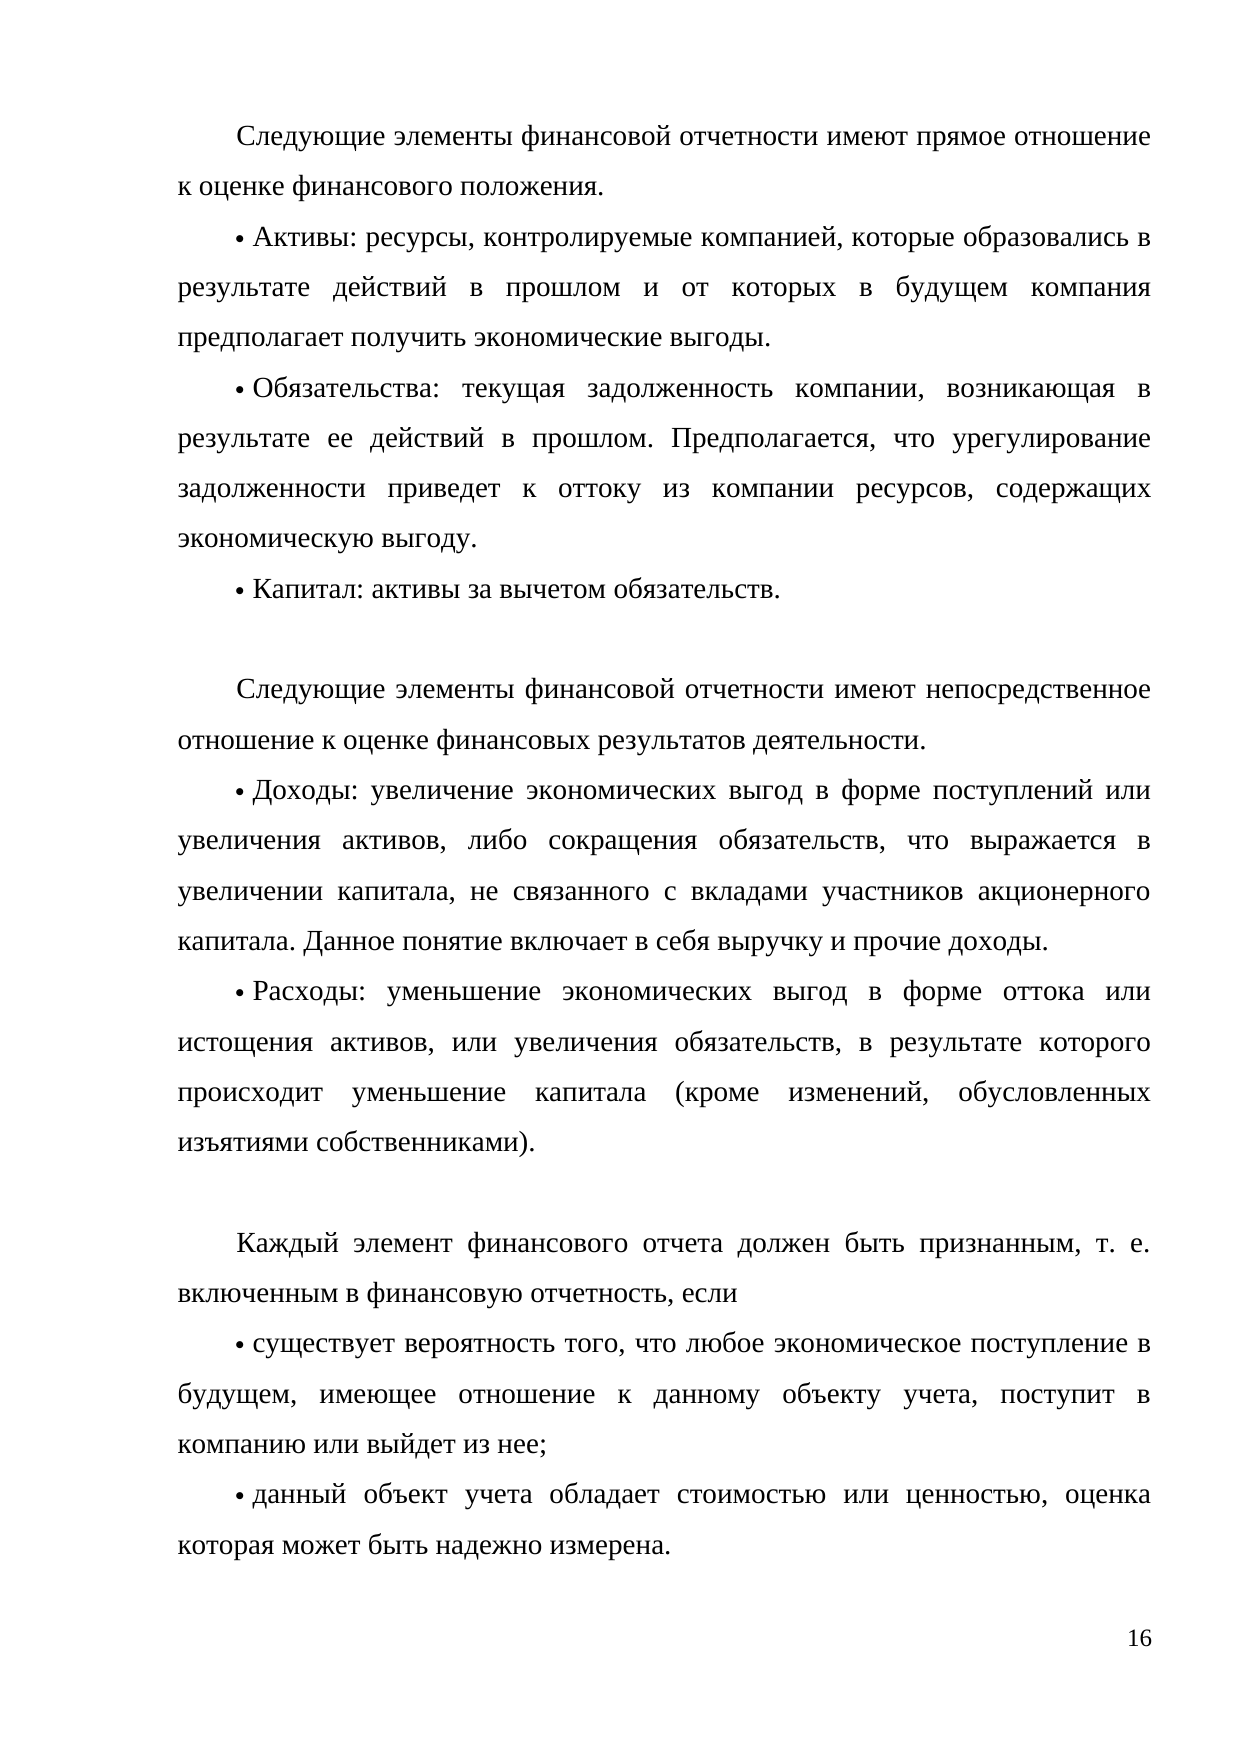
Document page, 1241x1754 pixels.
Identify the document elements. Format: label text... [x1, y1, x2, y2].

list данный объект учета обладает стоимостью или ценностью, оценка которая может быть надежно измерена. [177, 1477, 1152, 1560]
list Доходы: увеличение экономических выгод в форме поступлений или увеличения активов, либо сокращения обязательств, что выражается в увеличении капитала, не связанного с вкладами участников акционерного капитала. Данное понятие включает в себя выручку и прочие доходы. [177, 772, 1152, 957]
text Следующие элементы финансовой отчетности имеют непосредственное отношение к оценке финансовых результатов деятельности. [177, 672, 1152, 755]
text Каждый элемент финансового отчета должен быть признанным, т. е. включенным в финансовую отчетность, если [177, 1225, 1152, 1309]
list Обязательства: текущая задолженность компании, возникающая в результате ее действий в прошлом. Предполагается, что урегулирование задолженности приведет к оттоку из компании ресурсов, содержащих экономическую выгоду. [177, 370, 1152, 554]
text Следующие элементы финансовой отчетности имеют прямое отношение к оценке финансового положения. [177, 118, 1152, 202]
list существует вероятность того, что любое экономическое поступление в будущем, имеющее отношение к данному объекту учета, поступит в компанию или выйдет из нее; [177, 1326, 1152, 1460]
list Расходы: уменьшение экономических выгод в форме оттока или истощения активов, или увеличения обязательств, в результате которого происходит уменьшение капитала (кроме изменений, обусловленных изъятиями собственниками). [177, 973, 1152, 1158]
list Активы: ресурсы, контролируемые компанией, которые образовались в результате действий в прошлом и от которых в будущем компания предполагает получить экономические выгоды. [177, 219, 1152, 353]
list Капитал: активы за вычетом обязательств. [177, 571, 1152, 604]
